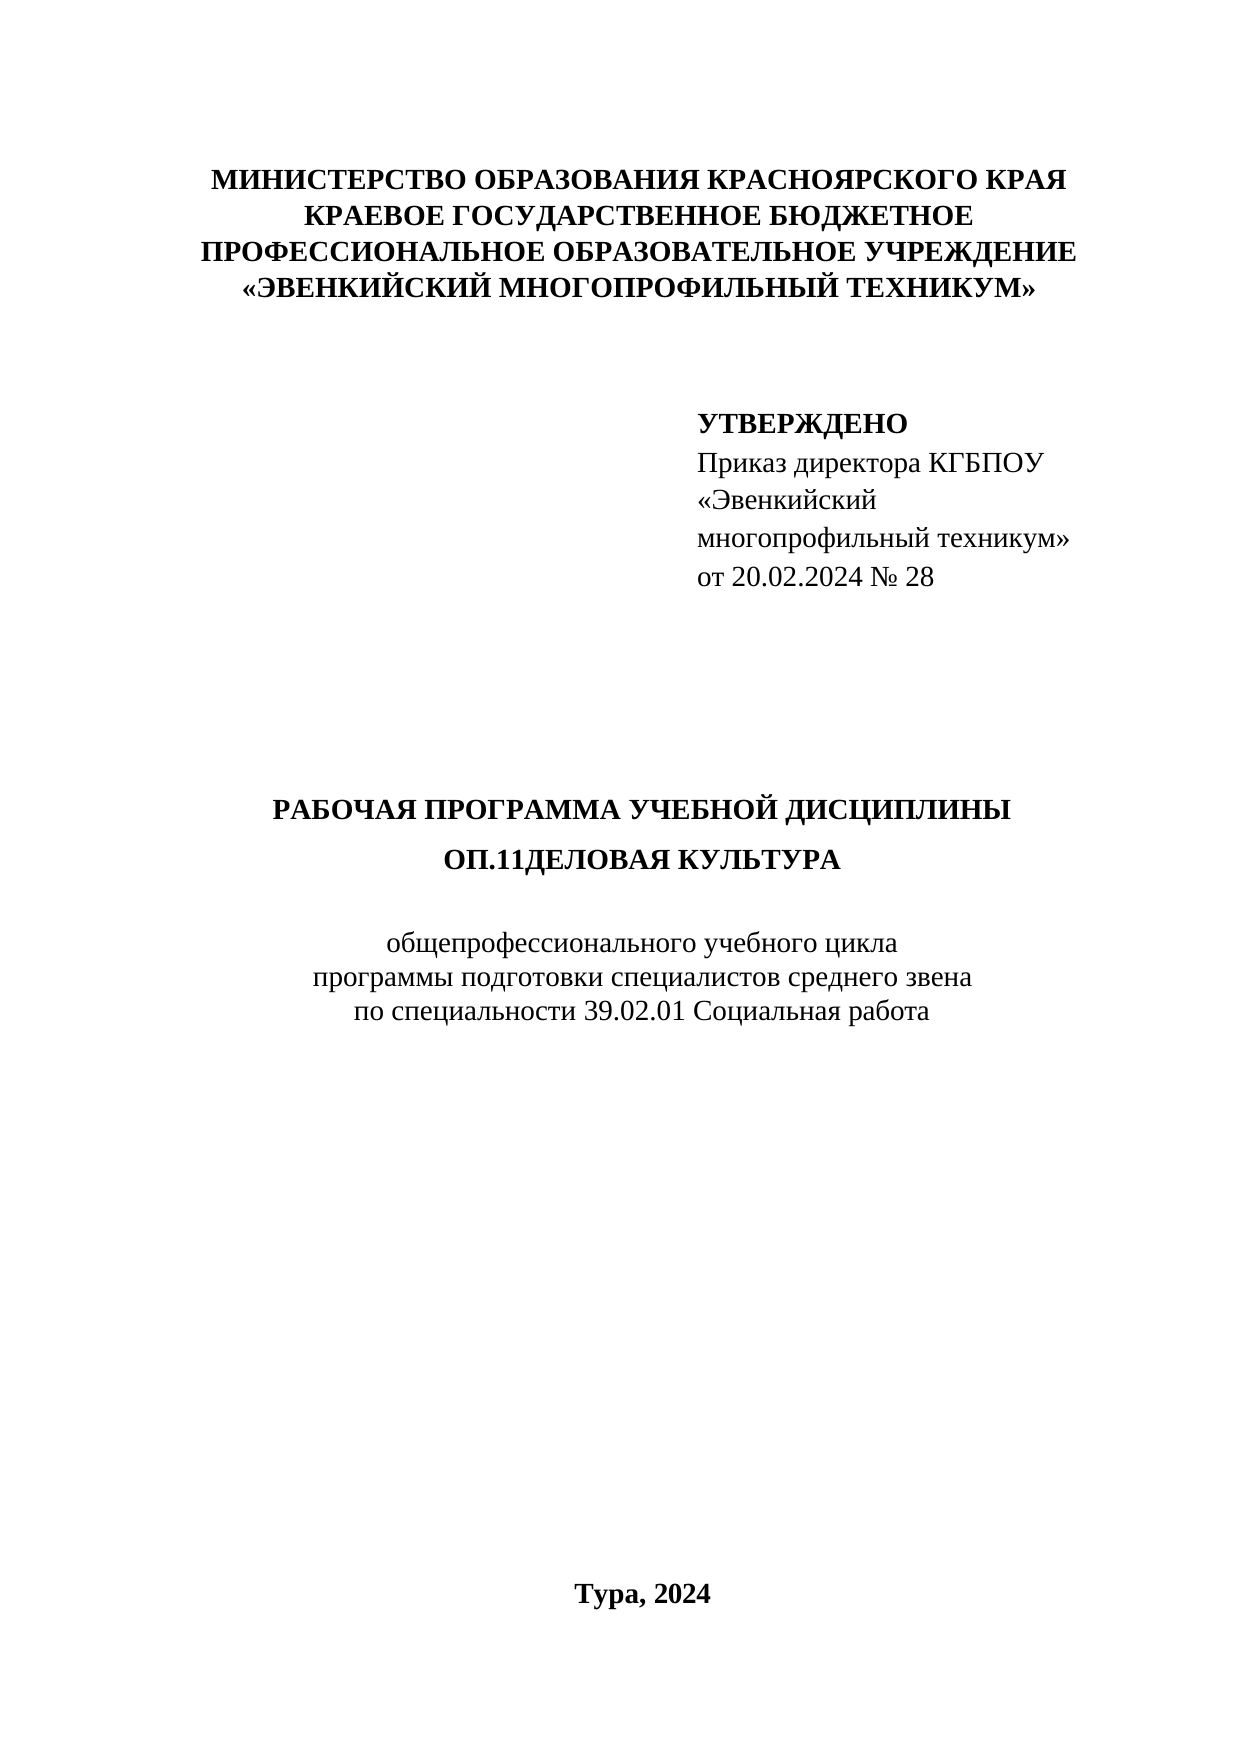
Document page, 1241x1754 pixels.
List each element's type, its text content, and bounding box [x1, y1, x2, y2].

text РАБОЧАЯ ПРОГРАММА УЧЕБНОЙ ДИСЦИПЛИНЫ [106, 792, 1177, 826]
text МИНИСТЕРСТВО ОБРАЗОВАНИЯ КРАСНОЯРСКОГО КРАЯ [106, 162, 1172, 196]
text ОП.11ДЕЛОВАЯ КУЛЬТУРА [107, 842, 1177, 876]
text по специальности 39.02.01 Социальная работа [354, 993, 1180, 1026]
text общепрофессионального учебного цикла программы подготовки специалистов среднего звена [313, 926, 1036, 993]
text от 20.02.2024 № 28 [697, 559, 1173, 592]
text ПРОФЕССИОНАЛЬНОЕ ОБРАЗОВАТЕЛЬНОЕ УЧРЕЖДЕНИЕ [106, 234, 1172, 268]
text Тура, 2024 [108, 1576, 1177, 1610]
text УТВЕРЖДЕНО [697, 407, 1172, 440]
text Приказ директора КГБПОУ «Эвенкийский многопрофильный техникум» [697, 445, 1099, 553]
text «ЭВЕНКИЙСКИЙ МНОГОПРОФИЛЬНЫЙ ТЕХНИКУМ» [106, 271, 1172, 304]
text КРАЕВОЕ ГОСУДАРСТВЕННОЕ БЮДЖЕТНОЕ [106, 198, 1172, 232]
